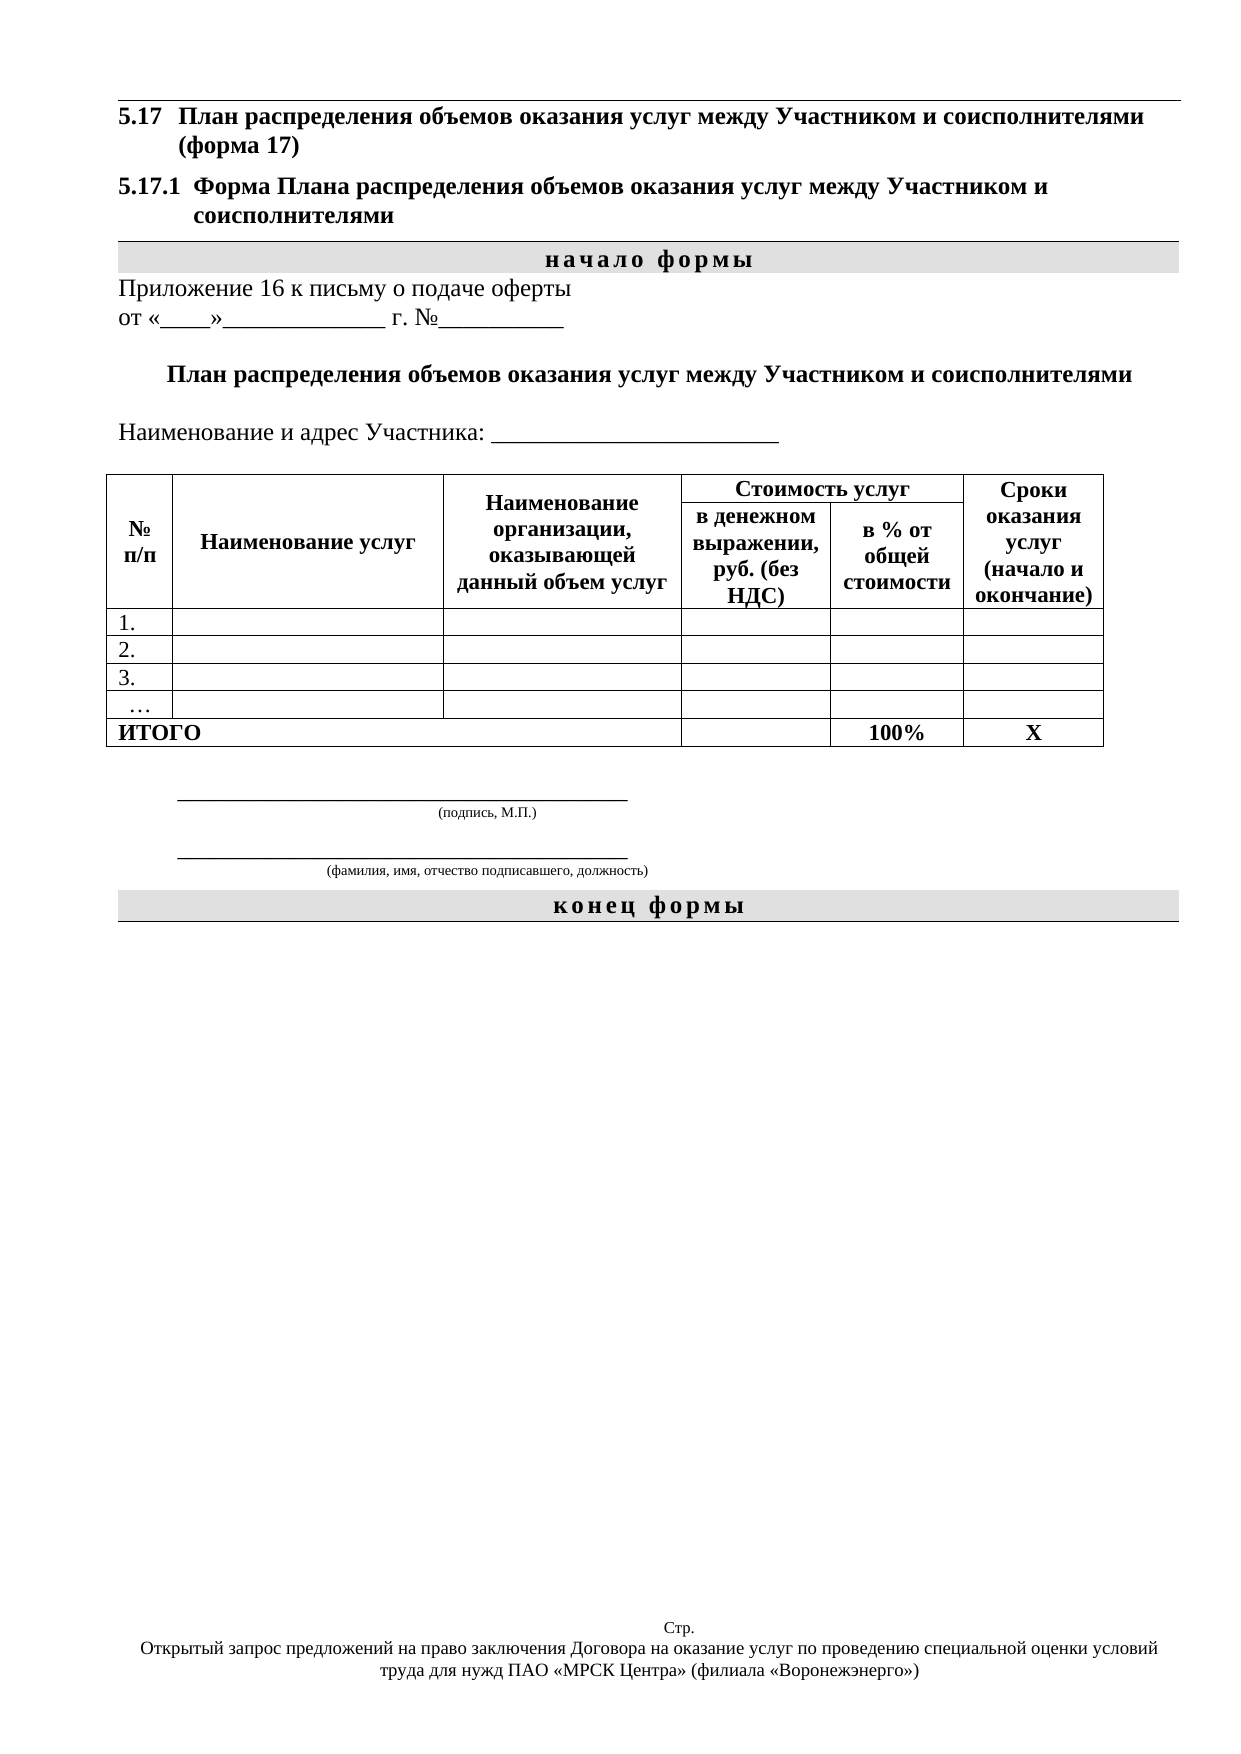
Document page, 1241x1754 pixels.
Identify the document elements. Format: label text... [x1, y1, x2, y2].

table_cell [964, 664, 1103, 690]
text План распределения объемов оказания услуг между Участником и соисполнителями [118, 359, 1181, 388]
table_cell [444, 691, 681, 718]
table_cell [682, 719, 830, 746]
text Приложение 16 к письму о подаче оферты от «____»_____________ г. №__________ [118, 273, 1181, 330]
table_cell [107, 636, 172, 663]
table_header Наименование организации, оказывающей данный объем услуг [444, 475, 681, 608]
table_cell в % от общей стоимости [831, 503, 963, 608]
text Наименование и адрес Участника: _______________________ [118, 417, 1181, 445]
table_cell [682, 609, 830, 635]
table_cell [831, 636, 963, 663]
subtitle План распределения объемов оказания услуг между Участником и соисполнителями (форма 17) [118, 101, 1181, 158]
table_cell [444, 636, 681, 663]
text конец формы [118, 890, 1179, 921]
table_cell 100% [831, 719, 963, 746]
table_header Стоимость услуг [682, 475, 963, 502]
table_cell [107, 664, 172, 690]
table_cell [831, 664, 963, 690]
table_cell [444, 664, 681, 690]
table_cell в денежном выражении, руб. (без НДС) [682, 503, 830, 608]
table_header Наименование услуг [173, 475, 443, 608]
subtitle Форма Плана распределения объемов оказания услуг между Участником и соисполнителями [118, 171, 1181, 228]
table_cell … [107, 691, 172, 718]
text начало формы [118, 242, 1179, 273]
table_cell [682, 636, 830, 663]
table_cell [107, 609, 172, 635]
table_header № п/п [107, 475, 172, 608]
table_cell [444, 609, 681, 635]
table_cell [173, 609, 443, 635]
text ____________________________________ [118, 775, 1181, 804]
table_cell [964, 609, 1103, 635]
table_cell Х [964, 719, 1103, 746]
table_cell [682, 691, 830, 718]
table_cell [831, 609, 963, 635]
table_cell [964, 691, 1103, 718]
table_cell [173, 664, 443, 690]
text ____________________________________ [118, 833, 1181, 862]
table_cell [831, 691, 963, 718]
table_cell [173, 691, 443, 718]
table_cell [964, 636, 1103, 663]
table_cell [682, 664, 830, 690]
table_header Сроки оказания услуг (начало и окончание) [964, 475, 1103, 608]
table_cell ИТОГО [107, 719, 681, 746]
table_cell [173, 636, 443, 663]
text (фамилия, имя, отчество подписавшего, должность) [118, 862, 797, 890]
text (подпись, М.П.) [118, 804, 797, 833]
